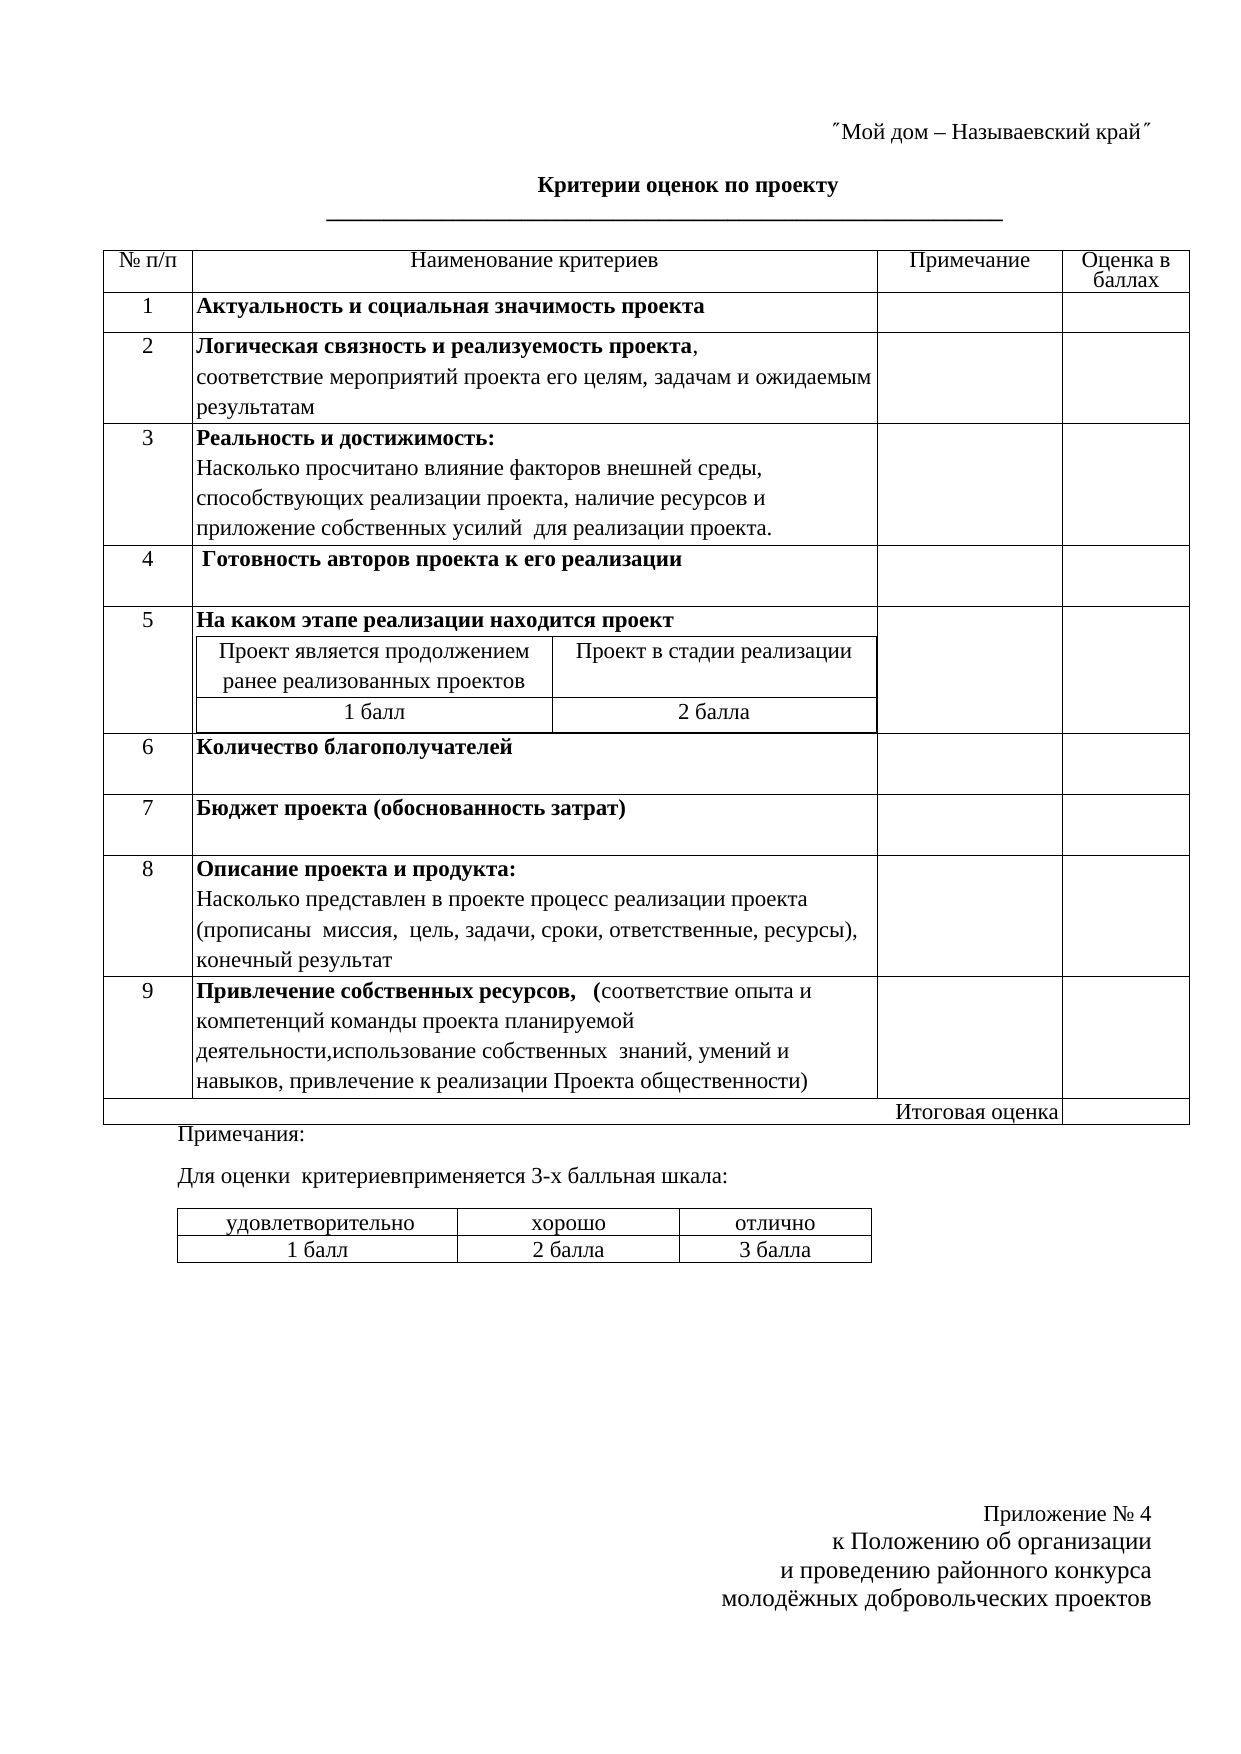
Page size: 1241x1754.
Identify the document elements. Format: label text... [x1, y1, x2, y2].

table_header хорошо [458, 1209, 679, 1235]
table_cell На каком этапе реализации находится проект [193, 607, 877, 733]
table_cell [878, 424, 1062, 544]
text к Положению об организации [177, 1526, 1152, 1555]
table_cell [1063, 546, 1189, 606]
table_header Оценка в баллах [1063, 251, 1189, 292]
table_cell 5 [104, 607, 192, 733]
text Приложение № 4 [177, 1500, 1152, 1526]
text молодёжных добровольческих проектов [177, 1583, 1152, 1612]
table_cell [1063, 795, 1189, 855]
table_cell [878, 856, 1062, 976]
table_cell [878, 333, 1062, 423]
table_cell [1063, 1099, 1189, 1124]
table_cell 3 балла [680, 1236, 871, 1262]
table_cell 3 [104, 424, 192, 544]
table_header отлично [680, 1209, 871, 1235]
table_cell [1063, 856, 1189, 976]
table_cell Бюджет проекта (обоснованность затрат) [193, 795, 877, 855]
table_cell [878, 734, 1062, 794]
table_cell 2 балла [458, 1236, 679, 1262]
table_cell 7 [104, 795, 192, 855]
text Примечания: [177, 1125, 1152, 1146]
table_cell [1063, 333, 1189, 423]
text и проведению районного конкурса [177, 1555, 1152, 1583]
table_cell Описание проекта и продукта: Насколько представлен в проекте процесс реализации проекта (прописаны миссия, цель, задачи, сроки, ответственные, ресурсы), конечный результат [193, 856, 877, 976]
table_cell 2 [104, 333, 192, 423]
table_cell 4 [104, 546, 192, 606]
text Мой дом – Называевский край [177, 118, 1152, 144]
table_cell [1063, 734, 1189, 794]
table_cell 1 балл [178, 1236, 457, 1262]
table_cell Логическая связность и реализуемость проекта, соответствие мероприятий проекта его целям, задачам и ожидаемым результатам [193, 333, 877, 423]
text Для оценки критериевприменяется 3-х балльная шкала: [177, 1167, 1152, 1187]
table_cell 8 [104, 856, 192, 976]
table_cell Привлечение собственных ресурсов, (соответствие опыта и компетенций команды проекта планируемой деятельности,использование собственных знаний, умений и навыков, привлечение к реализации Проекта общественности) [193, 977, 877, 1097]
table_cell [878, 607, 1062, 733]
table_cell Итоговая оценка [104, 1099, 1062, 1124]
table_header Примечание [878, 251, 1062, 292]
table_header удовлетворительно [178, 1209, 457, 1235]
table_cell [878, 293, 1062, 332]
table_cell [878, 546, 1062, 606]
table_cell Готовность авторов проекта к его реализации [193, 546, 877, 606]
table_cell [1063, 424, 1189, 544]
table_cell Актуальность и социальная значимость проекта [193, 293, 877, 332]
table_cell 1 [104, 293, 192, 332]
text Критерии оценок по проекту ___________________________________________________________ [177, 171, 1152, 223]
table_cell [1063, 293, 1189, 332]
table_cell [878, 977, 1062, 1097]
table_cell [878, 795, 1062, 855]
table_cell [1063, 977, 1189, 1097]
table_cell 9 [104, 977, 192, 1097]
table_cell Реальность и достижимость: Насколько просчитано влияние факторов внешней среды, способствующих реализации проекта, наличие ресурсов и приложение собственных усилий для реализации проекта. [193, 424, 877, 544]
table_cell 6 [104, 734, 192, 794]
table_cell Количество благополучателей [193, 734, 877, 794]
table_cell [1063, 607, 1189, 733]
table_header Наименование критериев [193, 251, 877, 292]
table_header № п/п [104, 251, 192, 292]
